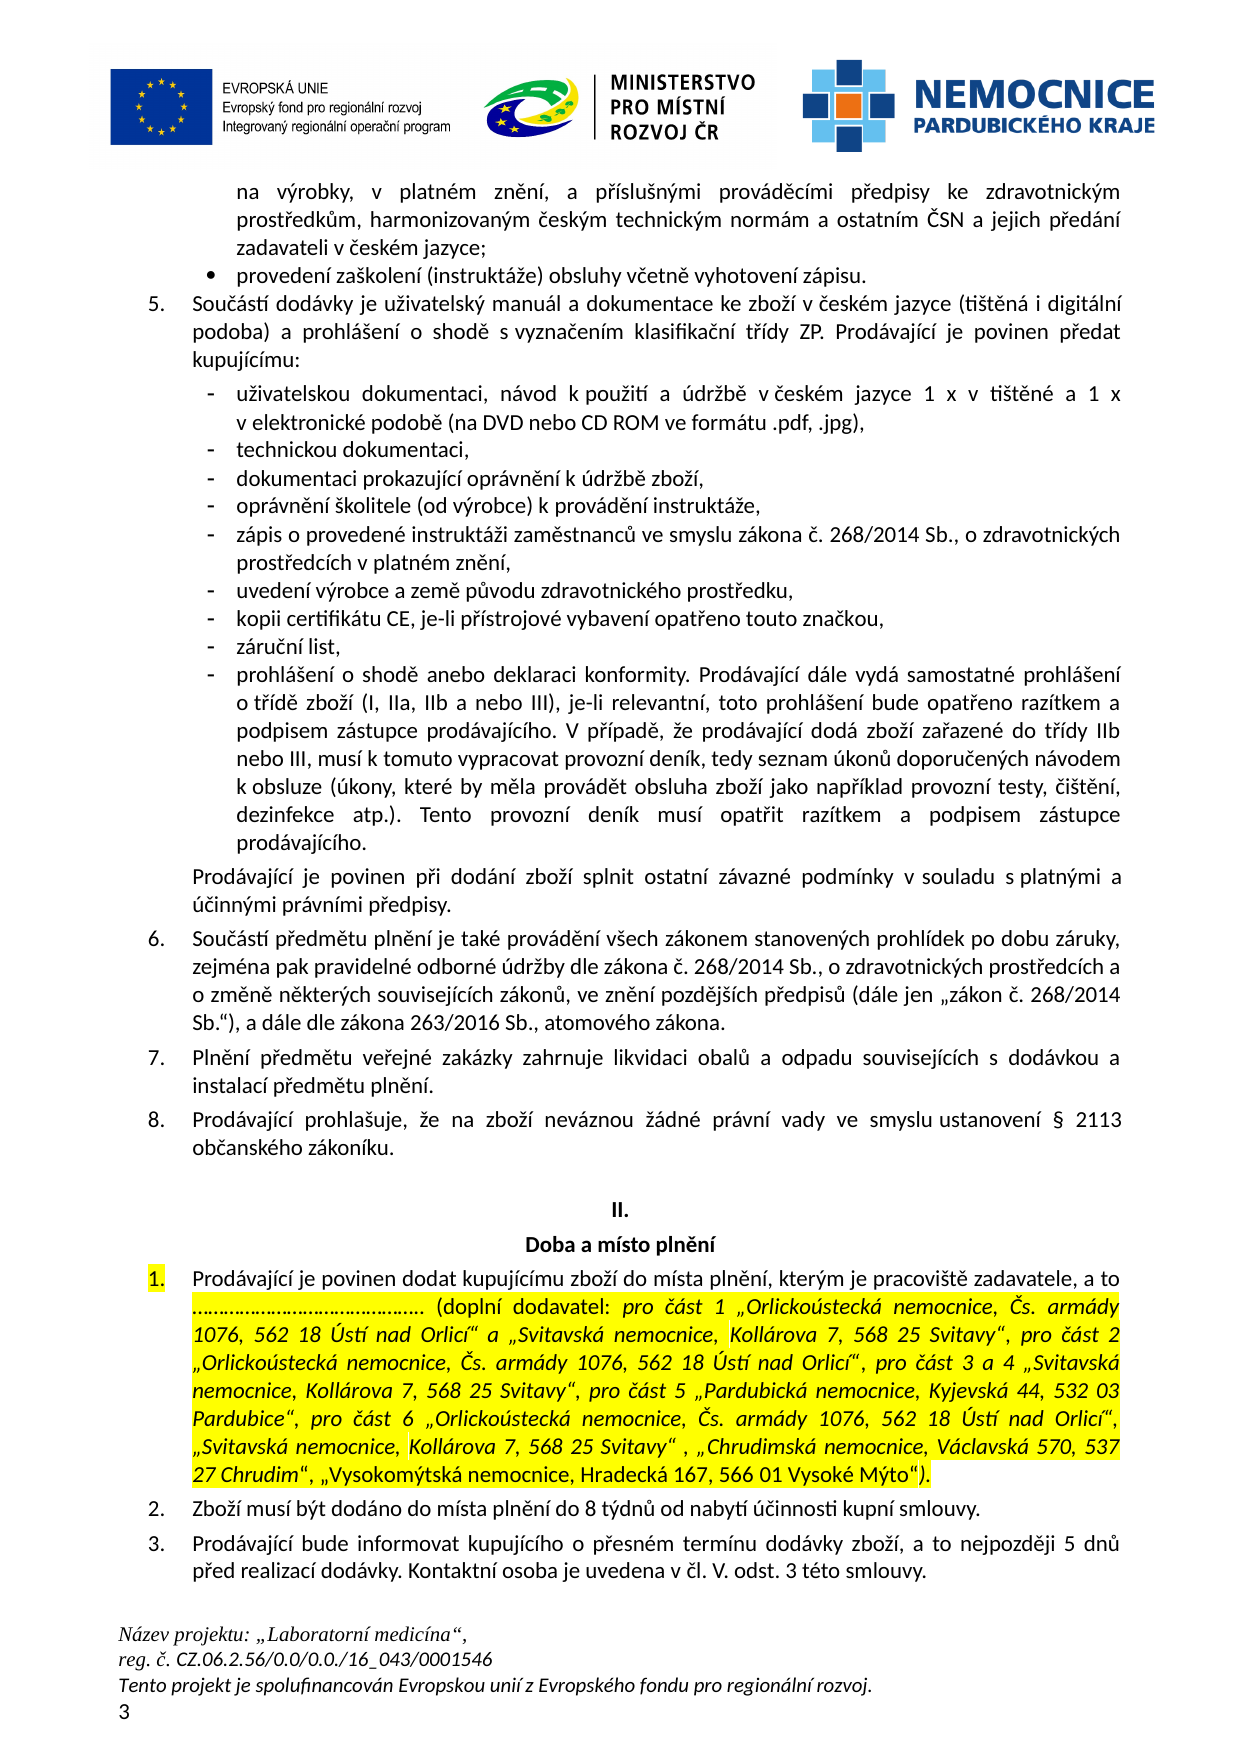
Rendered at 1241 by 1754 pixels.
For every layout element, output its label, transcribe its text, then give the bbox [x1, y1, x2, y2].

list uvedení výrobce a země původu zdravotnického prostředku, [207, 576, 1122, 604]
list prohlášení o shodě anebo deklaraci konformity. Prodávající dále vydá samostatné prohlášení o třídě zboží (I, IIa, IIb a nebo III), je-li relevantní, toto prohlášení bude opatřeno razítkem a podpisem zástupce prodávajícího. V případě, že prodávající dodá zboží zařazené do třídy IIb nebo III, musí k tomuto vypracovat provozní deník, tedy seznam úkonů doporučených návodem k obsluze (úkony, které by měla provádět obsluha zboží jako například provozní testy, čištění, dezinfekce atp.). Tento provozní deník musí opatřit razítkem a podpisem zástupce prodávajícího. [207, 660, 1122, 856]
picture [801, 58, 1155, 153]
list dokumentaci prokazující oprávnění k údržbě zboží, [207, 464, 1122, 492]
list Zboží musí být dodáno do místa plnění do 8 týdnů od nabytí účinnosti kupní smlouvy. [148, 1494, 1122, 1522]
text Prodávající je povinen při dodání zboží splnit ostatní závazné podmínky v souladu s platnými a účinnými právními předpisy. [192, 862, 1122, 918]
picture [88, 43, 777, 170]
list Prodávající je povinen dodat kupujícímu zboží do místa plnění, kterým je pracoviště zadavatele, a to …………………………………….. (doplní dodavatel: pro část 1 „Orlickoústecká nemocnice, Čs. armády 1076, 562 18 Ústí nad Orlicí“ a „Svitavská nemocnice, Kollárova 7, 568 25 Svitavy“, pro část 2 „Orlickoústecká nemocnice, Čs. armády 1076, 562 18 Ústí nad Orlicí“, pro část 3 a 4 „Svitavská nemocnice, Kollárova 7, 568 25 Svitavy“, pro část 5 „Pardubická nemocnice, Kyjevská 44, 532 03 Pardubice“, pro část 6 „Orlickoústecká nemocnice, Čs. armády 1076, 562 18 Ústí nad Orlicí“, „Svitavská nemocnice, Kollárova 7, 568 25 Svitavy“ , „Chrudimská nemocnice, Václavská 570, 537 27 Chrudim“, „Vysokomýtská nemocnice, Hradecká 167, 566 01 Vysoké Mýto“). [148, 1264, 1122, 1488]
text Doba a místo plnění [118, 1230, 1122, 1258]
list Součástí předmětu plnění je také provádění všech zákonem stanovených prohlídek po dobu záruky, zejména pak pravidelné odborné údržby dle zákona č. 268/2014 Sb., o zdravotnických prostředcích a o změně některých souvisejících zákonů, ve znění pozdějších předpisů (dále jen „zákon č. 268/2014 Sb.“), a dále dle zákona 263/2016 Sb., atomového zákona. [148, 924, 1122, 1037]
list Součástí dodávky je uživatelský manuál a dokumentace ke zboží v českém jazyce (tištěná i digitální podoba) a prohlášení o shodě s vyznačením klasifikační třídy ZP. Prodávající je povinen předat kupujícímu: [148, 289, 1122, 373]
list Prodávající prohlašuje, že na zboží neváznou žádné právní vady ve smyslu ustanovení § 2113 občanského zákoníku. [148, 1105, 1122, 1161]
list Plnění předmětu veřejné zakázky zahrnuje likvidaci obalů a odpadu souvisejících s dodávkou a instalací předmětu plnění. [148, 1043, 1122, 1099]
list oprávnění školitele (od výrobce) k provádění instruktáže, [207, 492, 1122, 520]
list záruční list, [207, 632, 1122, 660]
list Prodávající bude informovat kupujícího o přesném termínu dodávky zboží, a to nejpozději 5 dnů před realizací dodávky. Kontaktní osoba je uvedena v čl. V. odst. 3 této smlouvy. [148, 1529, 1122, 1585]
list technickou dokumentaci, [207, 436, 1122, 464]
list provedení zaškolení (instruktáže) obsluhy včetně vyhotovení zápisu. [207, 261, 1122, 289]
text II. [118, 1195, 1122, 1223]
list uživatelskou dokumentaci, návod k použití a údržbě v českém jazyce 1 x v tištěné a 1 x v elektronické podobě (na DVD nebo CD ROM ve formátu .pdf, .jpg), [207, 379, 1122, 436]
list zápis o provedené instruktáži zaměstnanců ve smyslu zákona č. 268/2014 Sb., o zdravotnických prostředcích v platném znění, [207, 520, 1122, 576]
list kopii certifikátu CE, je-li přístrojové vybavení opatřeno touto značkou, [207, 604, 1122, 632]
